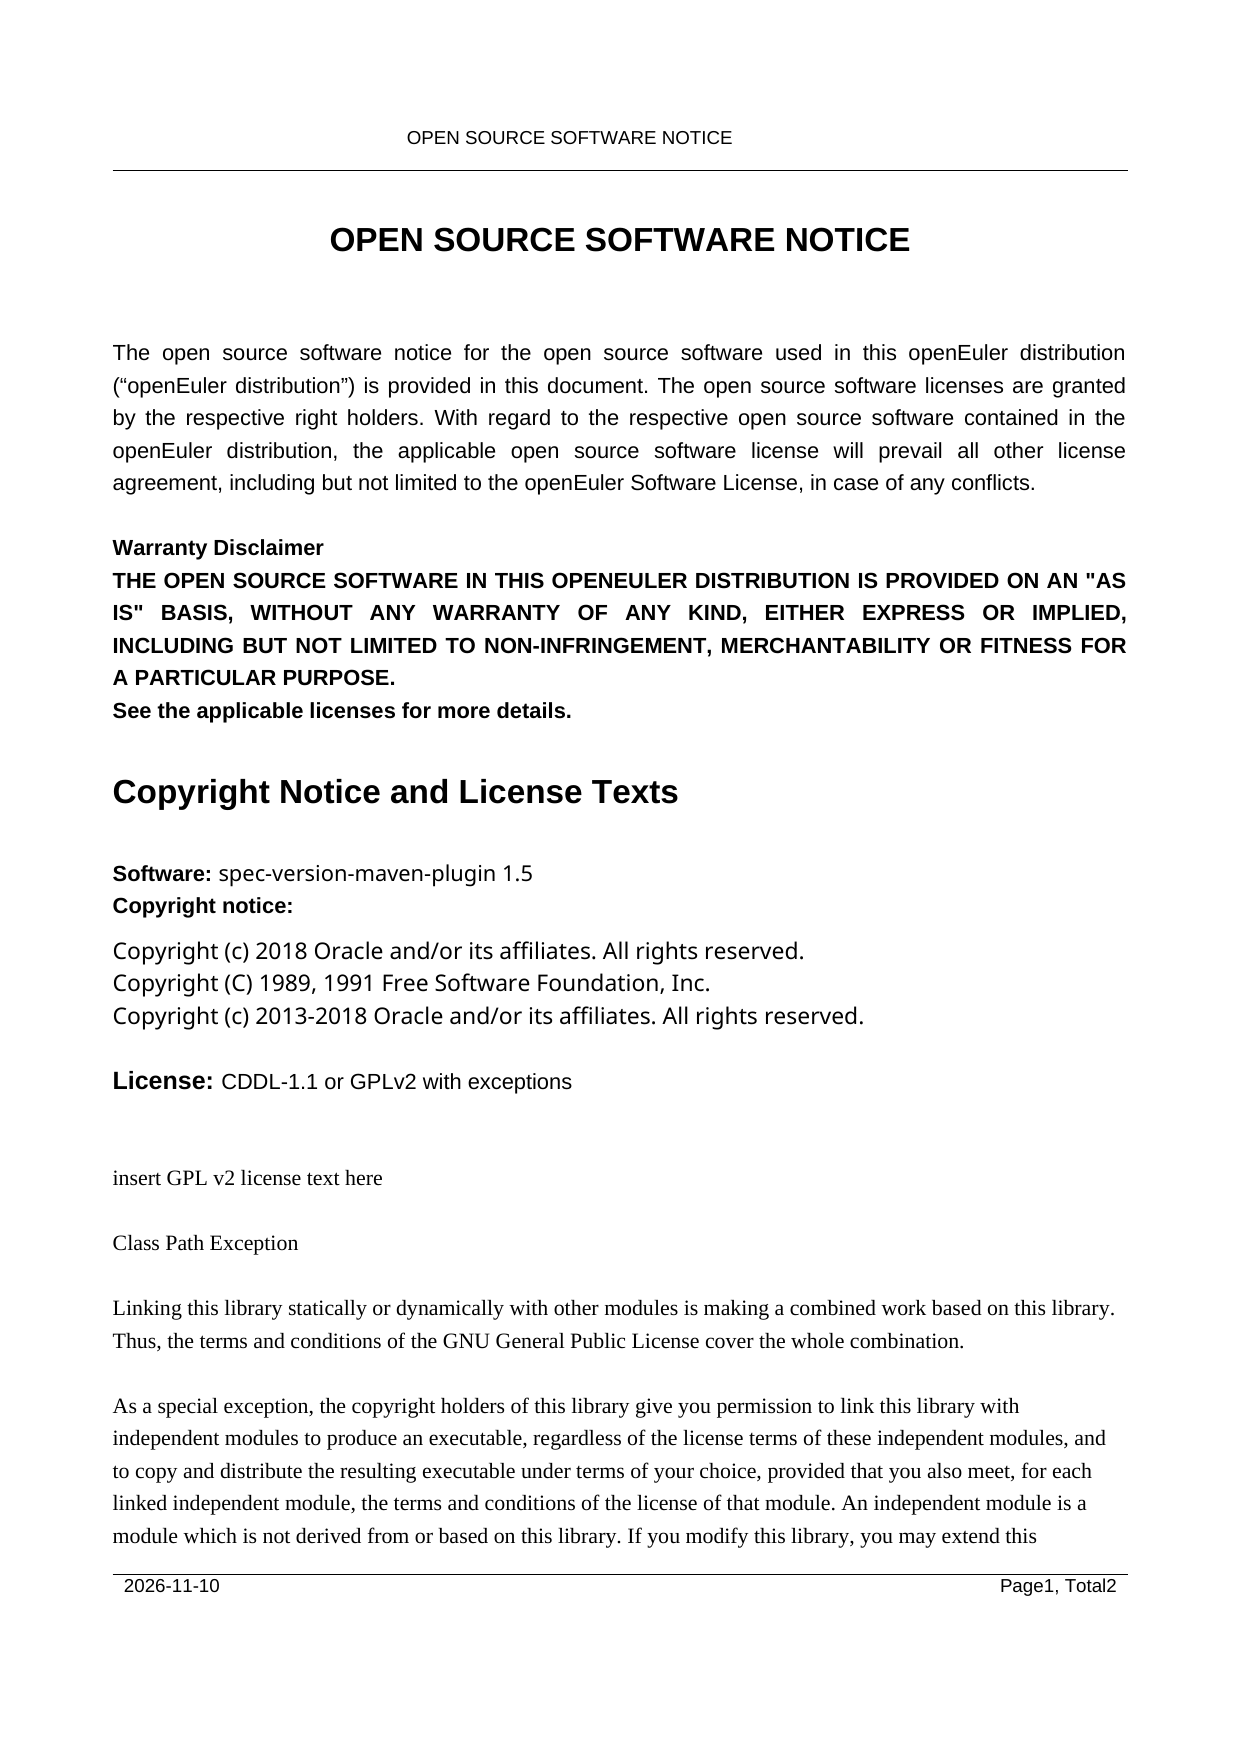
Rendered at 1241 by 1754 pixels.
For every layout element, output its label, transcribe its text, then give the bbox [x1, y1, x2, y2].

text OPEN SOURCE SOFTWARE NOTICE [112, 206, 1128, 271]
text Copyright notice: [112, 889, 1128, 921]
text Copyright Notice and License Texts [112, 759, 1128, 824]
text License: CDDL-1.1 or GPLv2 with exceptions [112, 1064, 1128, 1096]
text THE OPEN SOURCE SOFTWARE IN THIS OPENEULER DISTRIBUTION IS PROVIDED ON AN "AS IS" BASIS, WITHOUT ANY WARRANTY OF ANY KIND, EITHER EXPRESS OR IMPLIED, INCLUDING BUT NOT LIMITED TO NON-INFRINGEMENT, MERCHANTABILITY OR FITNESS FOR A PARTICULAR PURPOSE. See the applicable licenses for more details. [112, 564, 1128, 726]
text Warranty Disclaimer [112, 531, 1128, 564]
title Software: spec-version-maven-plugin 1.5 [112, 856, 1128, 889]
text The open source software notice for the open source software used in this openEuler distribution (“openEuler distribution”) is provided in this document. The open source software licenses are granted by the respective right holders. With regard to the respective open source software contained in the openEuler distribution, the applicable open source software license will prevail all other license agreement, including but not limited to the openEuler Software License, in case of any conflicts. [112, 336, 1128, 499]
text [112, 1096, 1128, 1551]
text Copyright (c) 2018 Oracle and/or its affiliates. All rights reserved. Copyright (C) 1989, 1991 Free Software Foundation, Inc. Copyright (c) 2013-2018 Oracle and/or its affiliates. All rights reserved. [112, 934, 1128, 1064]
